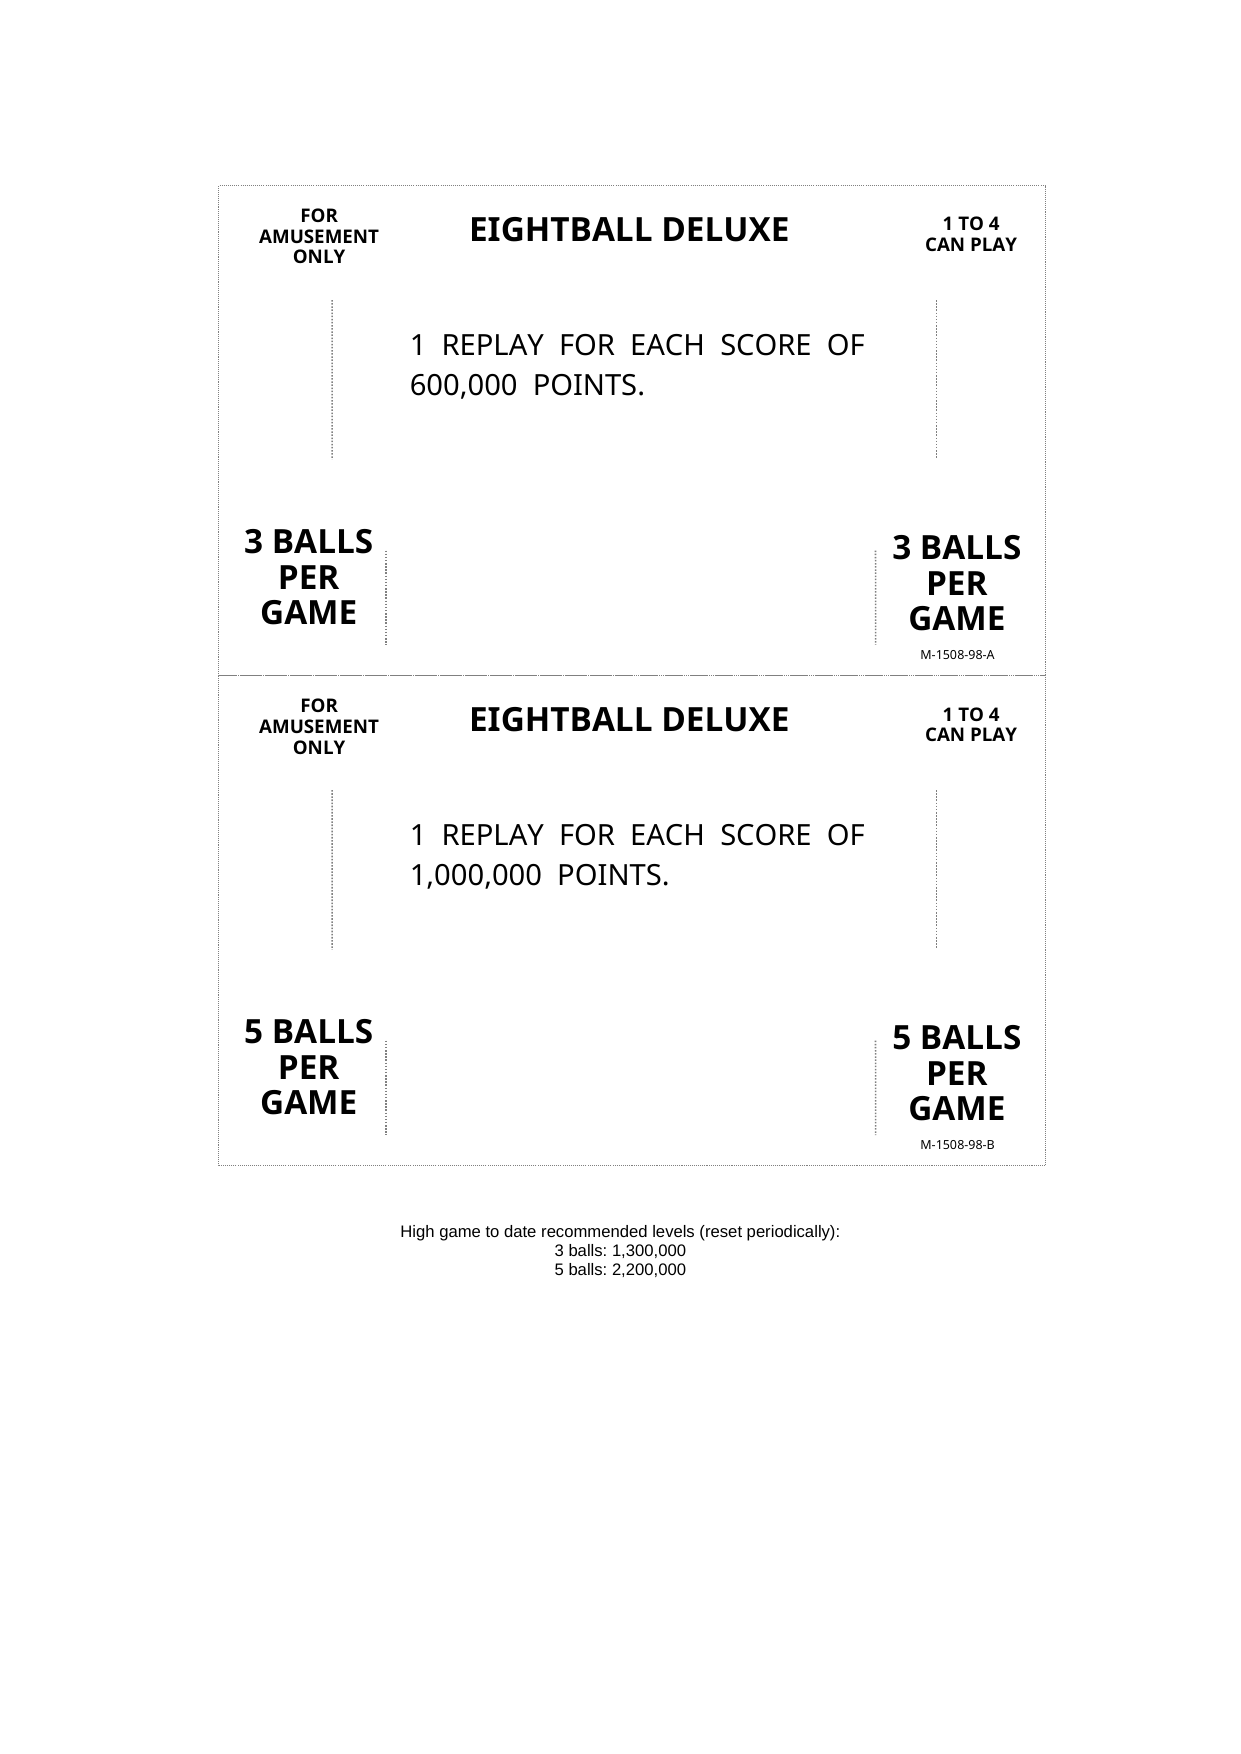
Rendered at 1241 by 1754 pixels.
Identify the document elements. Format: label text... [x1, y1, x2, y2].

text 5 balls: 2,200,000 [148, 1260, 1093, 1279]
text 3 balls: 1,300,000 [148, 1241, 1093, 1260]
text High game to date recommended levels (reset periodically): [148, 1221, 1093, 1241]
